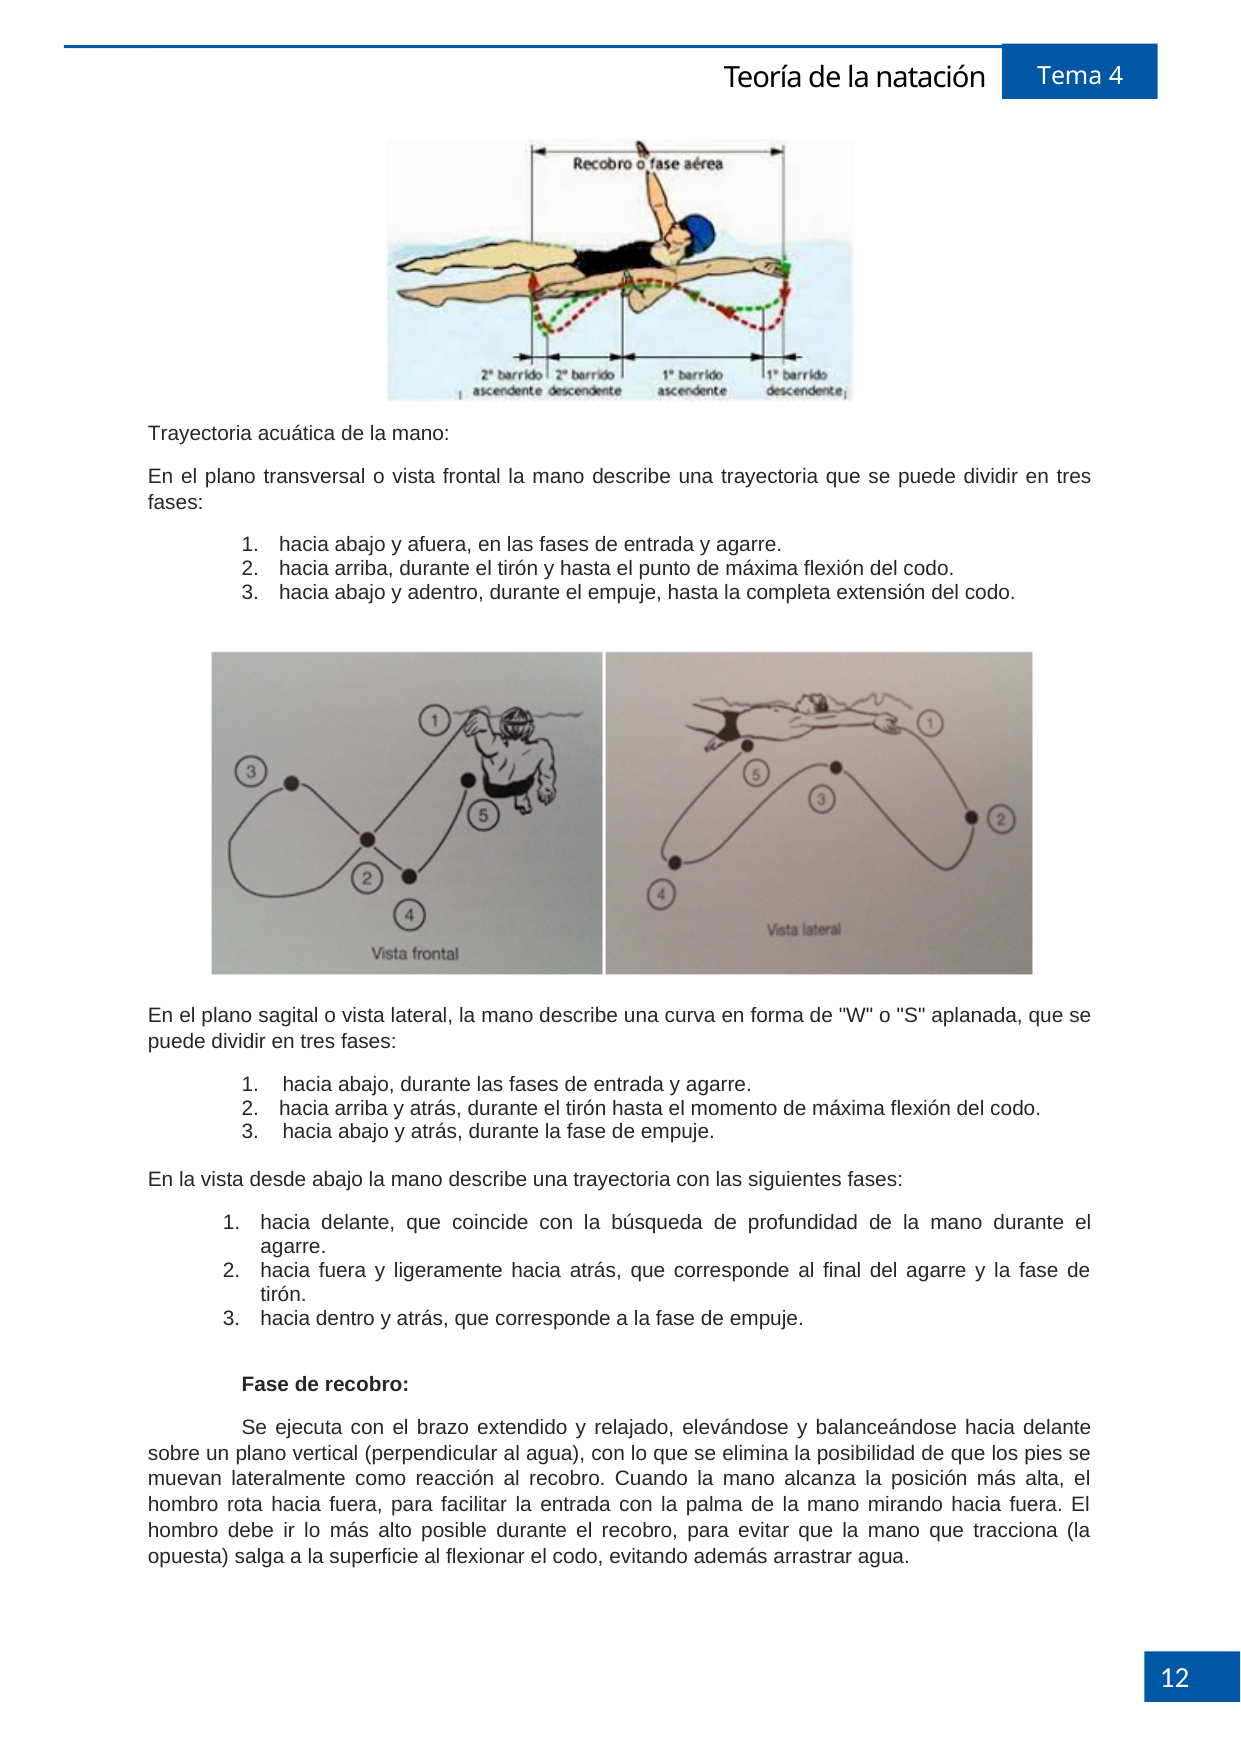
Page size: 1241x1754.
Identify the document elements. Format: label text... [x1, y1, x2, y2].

text En el plano transversal o vista frontal la mano describe una trayectoria que se puede dividir en tres fases: [148, 464, 1092, 513]
text En el plano sagital o vista lateral, la mano describe una curva en forma de "W" o "S" aplanada, que se puede dividir en tres fases: [148, 1003, 1092, 1053]
picture [386, 139, 854, 402]
text Fase de recobro: [148, 1372, 1092, 1396]
list hacia abajo y afuera, en las fases de entrada y agarre. [241, 532, 1092, 556]
list hacia dentro y atrás, que corresponde a la fase de empuje. [223, 1306, 1092, 1329]
list hacia delante, que coincide con la búsqueda de profundidad de la mano durante el agarre. [223, 1210, 1092, 1258]
list hacia abajo, durante las fases de entrada y agarre. [241, 1071, 1092, 1095]
list hacia arriba, durante el tirón y hasta el punto de máxima flexión del codo. [241, 556, 1092, 580]
text En la vista desde abajo la mano describe una trayectoria con las siguientes fases: [148, 1167, 1092, 1191]
list hacia abajo y adentro, durante el empuje, hasta la completa extensión del codo. [241, 580, 1092, 604]
text Se ejecuta con el brazo extendido y relajado, elevándose y balanceándose hacia delante sobre un plano vertical (perpendicular al agua), con lo que se elimina la posibilidad de que los pies se muevan lateralmente como reacción al recobro. Cuando la mano alcanza la posición más alta, el hombro rota hacia fuera, para facilitar la entrada con la palma de la mano mirando hacia fuera. El hombro debe ir lo más alto posible durante el recobro, para evitar que la mano que tracciona (la opuesta) salga a la superficie al flexionar el codo, evitando además arrastrar agua. [148, 1414, 1092, 1568]
list hacia fuera y ligeramente hacia atrás, que corresponde al final del agarre y la fase de tirón. [223, 1258, 1092, 1306]
picture [201, 646, 1039, 984]
list hacia arriba y atrás, durante el tirón hasta el momento de máxima flexión del codo. [241, 1095, 1092, 1119]
list hacia abajo y atrás, durante la fase de empuje. [241, 1119, 1092, 1143]
text Trayectoria acuática de la mano: [148, 421, 1092, 445]
